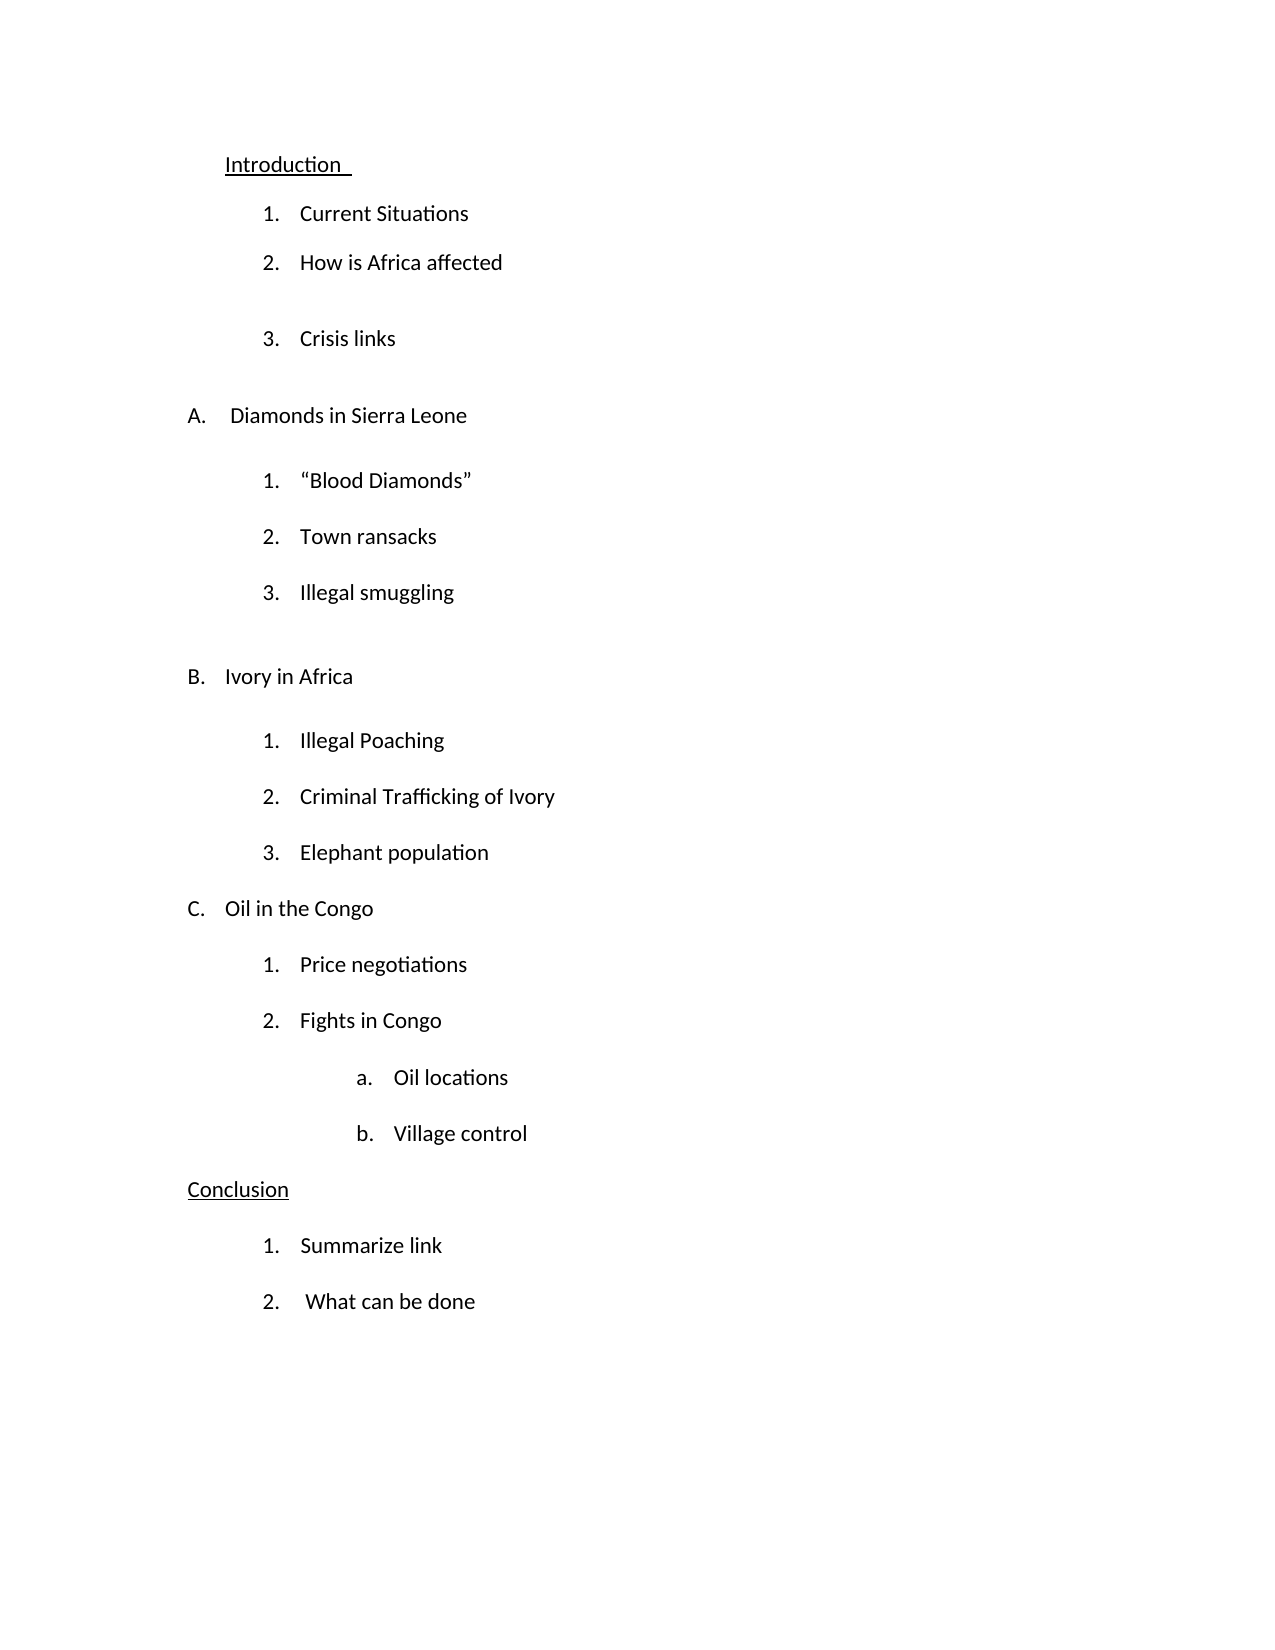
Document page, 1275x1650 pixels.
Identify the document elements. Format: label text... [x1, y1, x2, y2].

list Elephant population [262, 838, 1125, 866]
list Illegal smuggling [262, 578, 1125, 606]
list Village control [356, 1119, 1125, 1147]
list Illegal Poaching [262, 726, 1125, 754]
list What can be done [262, 1287, 1125, 1315]
list Oil locations [356, 1063, 1125, 1091]
list Crisis links [262, 324, 1125, 353]
list Ivory in [187, 662, 1125, 690]
list “Blood Diamonds” [262, 466, 1125, 494]
list Diamonds in [187, 401, 1125, 429]
list Fights in [262, 1007, 1125, 1034]
list Oil in the [187, 894, 1125, 922]
list Price negotiations [262, 951, 1125, 978]
list Town ransacks [262, 522, 1125, 550]
list Conclusion [187, 1175, 1125, 1203]
list Criminal Trafficking of Ivory [262, 782, 1125, 810]
list 1. Summarize link [262, 1231, 1125, 1259]
list Current Situations [262, 199, 1125, 227]
text Introduction [150, 150, 1125, 178]
list How is affected [262, 248, 1125, 276]
